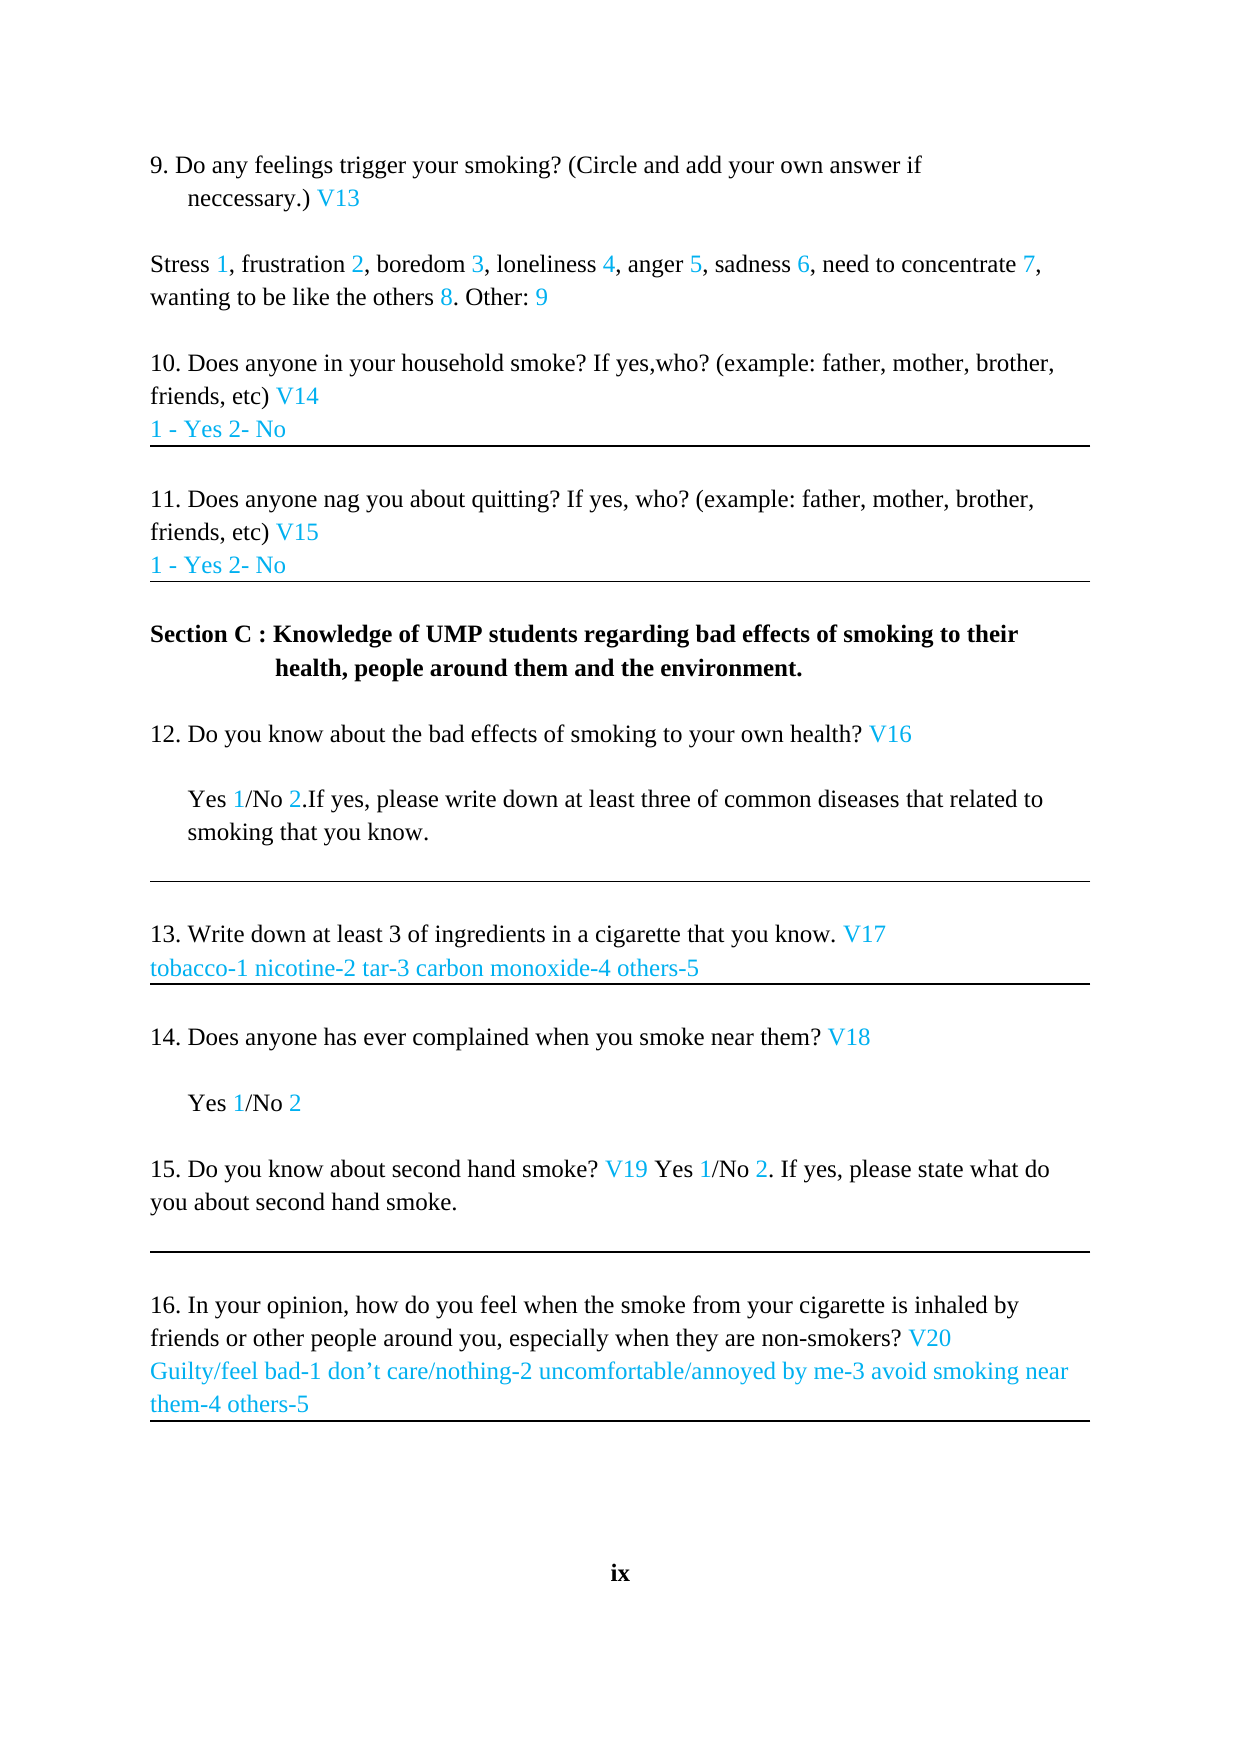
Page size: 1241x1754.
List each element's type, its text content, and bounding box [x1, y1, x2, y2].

text Stress 1, frustration 2, boredom 3, loneliness 4, anger 5, sadness 6, need to concentrate 7, wanting to be like the others 8. Other: 9 [150, 249, 1090, 311]
text Guilty/feel bad-1 don’t care/nothing-2 uncomfortable/annoyed by me-3 avoid smoking near them-4 others-5 [150, 1356, 1090, 1420]
text tobacco-1 nicotine-2 tar-3 carbon monoxide-4 others-5 [150, 953, 1090, 983]
text smoking that you know. [150, 817, 1090, 846]
text ix [150, 1558, 1090, 1587]
text 15. Do you know about second hand smoke? V19 Yes 1/No 2. If yes, please state what do you about second hand smoke. [150, 1154, 1090, 1216]
text Yes 1/No 2.If yes, please write down at least three of common diseases that related to [150, 784, 1090, 813]
text 9. Do any feelings trigger your smoking? (Circle and add your own answer if [150, 150, 1090, 179]
text 13. Write down at least 3 of ingredients in a cigarette that you know. V17 [150, 919, 1090, 948]
text 1 - Yes 2- No [150, 414, 1090, 445]
text Yes 1/No 2 [150, 1088, 1090, 1117]
text 10. Does anyone in your household smoke? If yes,who? (example: father, mother, brother, friends, etc) V14 [150, 348, 1090, 410]
text neccessary.) V13 [150, 183, 1090, 212]
text 1 - Yes 2- No [150, 550, 1090, 581]
text 11. Does anyone nag you about quitting? If yes, who? (example: father, mother, brother, friends, etc) V15 [150, 484, 1090, 546]
text 14. Does anyone has ever complained when you smoke near them? V18 [150, 1022, 1090, 1051]
text 16. In your opinion, how do you feel when the smoke from your cigarette is inhaled by friends or other people around you, especially when they are non-smokers? V20 [150, 1290, 1090, 1352]
text Section C : Knowledge of UMP students regarding bad effects of smoking to their [150, 619, 1090, 648]
text 12. Do you know about the bad effects of smoking to your own health? V16 [150, 719, 1090, 747]
text health, people around them and the environment. [150, 653, 1090, 681]
